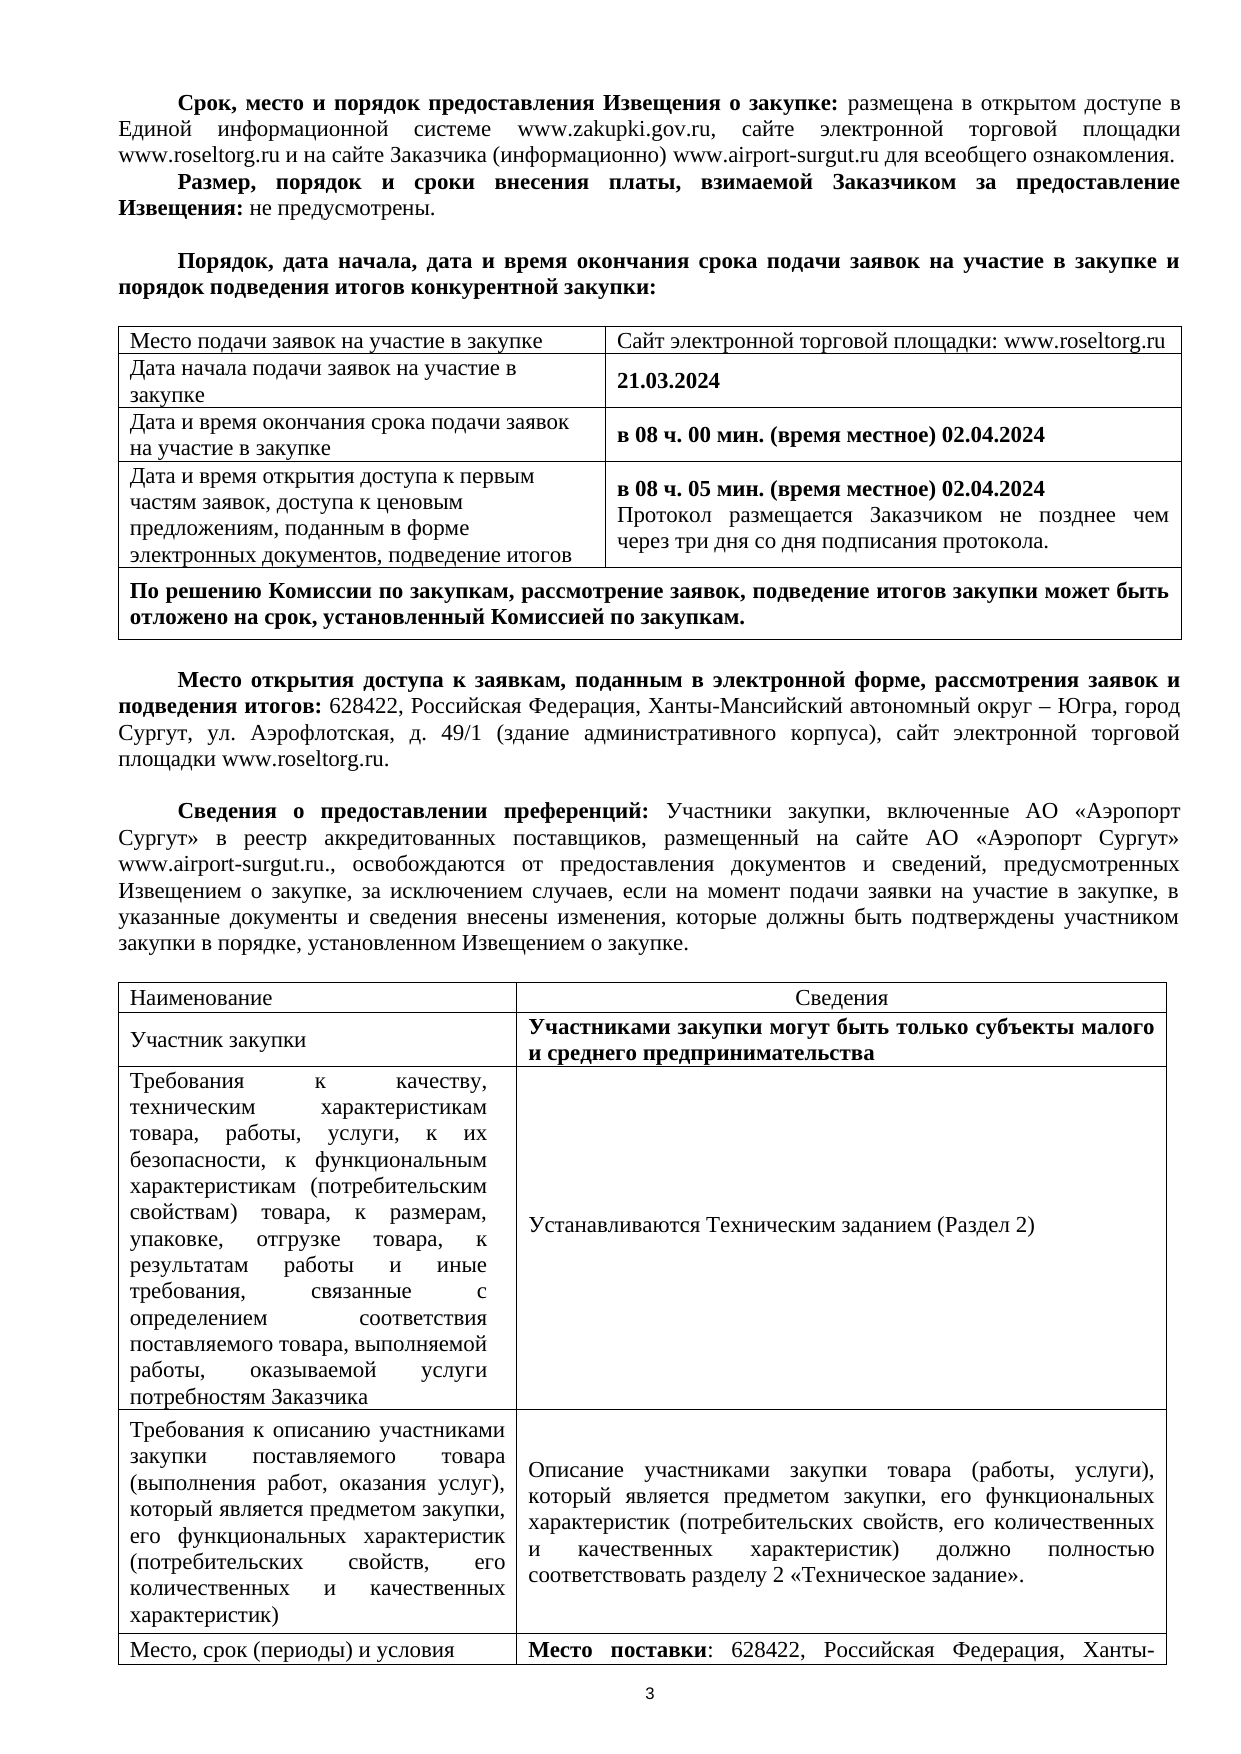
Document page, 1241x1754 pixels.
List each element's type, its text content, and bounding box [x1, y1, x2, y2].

table_cell в 08 ч. 05 мин. (время местное) 02.04.2024 Протокол размещается Заказчиком не позднее чем через три дня со дня подписания протокола. [606, 462, 1181, 567]
text Место открытия доступа к заявкам, поданным в электронной форме, рассмотрения заявок и подведения итогов: 628422, Российская Федерация, Ханты-Мансийский автономный округ – Югра, город Сургут, ул. Аэрофлотская, д. 49/1 (здание административного корпуса), сайт электронной торговой площадки www.roseltorg.ru. [118, 666, 1181, 771]
table_header Наименование [119, 983, 516, 1012]
table_cell Требования к качеству, техническим характеристикам товара, работы, услуги, к их безопасности, к функциональным характеристикам (потребительским свойствам) товара, к размерам, упаковке, отгрузке товара, к результатам работы и иные требования, связанные с определением соответствия поставляемого товара, выполняемой работы, оказываемой услуги потребностям Заказчика [119, 1067, 516, 1409]
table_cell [119, 1634, 516, 1664]
text Размер, порядок и сроки внесения платы, взимаемой Заказчиком за предоставление Извещения: не предусмотрены. [118, 168, 1181, 220]
table_cell Дата начала подачи заявок на участие в закупке [119, 354, 605, 407]
table_cell Устанавливаются Техническим заданием (Раздел 2) [517, 1067, 1166, 1409]
table_header Место подачи заявок на участие в закупке [119, 327, 605, 353]
table_cell Участник закупки [119, 1013, 516, 1066]
text Порядок, дата начала, дата и время окончания срока подачи заявок на участие в закупке и порядок подведения итогов конкурентной закупки: [118, 247, 1181, 299]
text Срок, место и порядок предоставления Извещения о закупке: размещена в открытом доступе в Единой информационной системе www.zakupki.gov.ru, сайте электронной торговой площадки www.roseltorg.ru и на сайте Заказчика (информационно) www.airport-surgut.ru для всеобщего ознакомления. [118, 89, 1181, 168]
table_cell Требования к описанию участниками закупки поставляемого товара (выполнения работ, оказания услуг), который является предметом закупки, его функциональных характеристик (потребительских свойств, его количественных и качественных характеристик) [119, 1410, 516, 1633]
text Сведения о предоставлении преференций: Участники закупки, включенные АО «Аэропорт Сургут» в реестр аккредитованных поставщиков, размещенный на сайте АО «Аэропорт Сургут» www.airport-surgut.ru., освобождаются от предоставления документов и сведений, предусмотренных Извещением о закупке, за исключением случаев, если на момент подачи заявки на участие в закупке, в указанные документы и сведения внесены изменения, которые должны быть подтверждены участником закупки в порядке, установленном Извещением о закупке. [118, 798, 1181, 956]
table_cell Описание участниками закупки товара (работы, услуги), который является предметом закупки, его функциональных характеристик (потребительских свойств, его количественных и качественных характеристик) должно полностью соответствовать разделу 2 «Техническое задание». [517, 1410, 1166, 1633]
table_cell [517, 1634, 1166, 1664]
table_cell Дата и время открытия доступа к первым частям заявок, доступа к ценовым предложениям, поданным в форме электронных документов, подведение итогов [119, 462, 605, 567]
table_header Сайт электронной торговой площадки: www.roseltorg.ru [606, 327, 1181, 353]
table_header Сведения [517, 983, 1166, 1012]
table_cell 21.03.2024 [606, 354, 1181, 407]
table_cell в 08 ч. 00 мин. (время местное) 02.04.2024 [606, 408, 1181, 461]
table_cell Дата и время окончания срока подачи заявок на участие в закупке [119, 408, 605, 461]
table_cell По решению Комиссии по закупкам, рассмотрение заявок, подведение итогов закупки может быть отложено на срок, установленный Комиссией по закупкам. [119, 568, 1181, 638]
table_cell Участниками закупки могут быть только субъекты малого и среднего предпринимательства [517, 1013, 1166, 1066]
